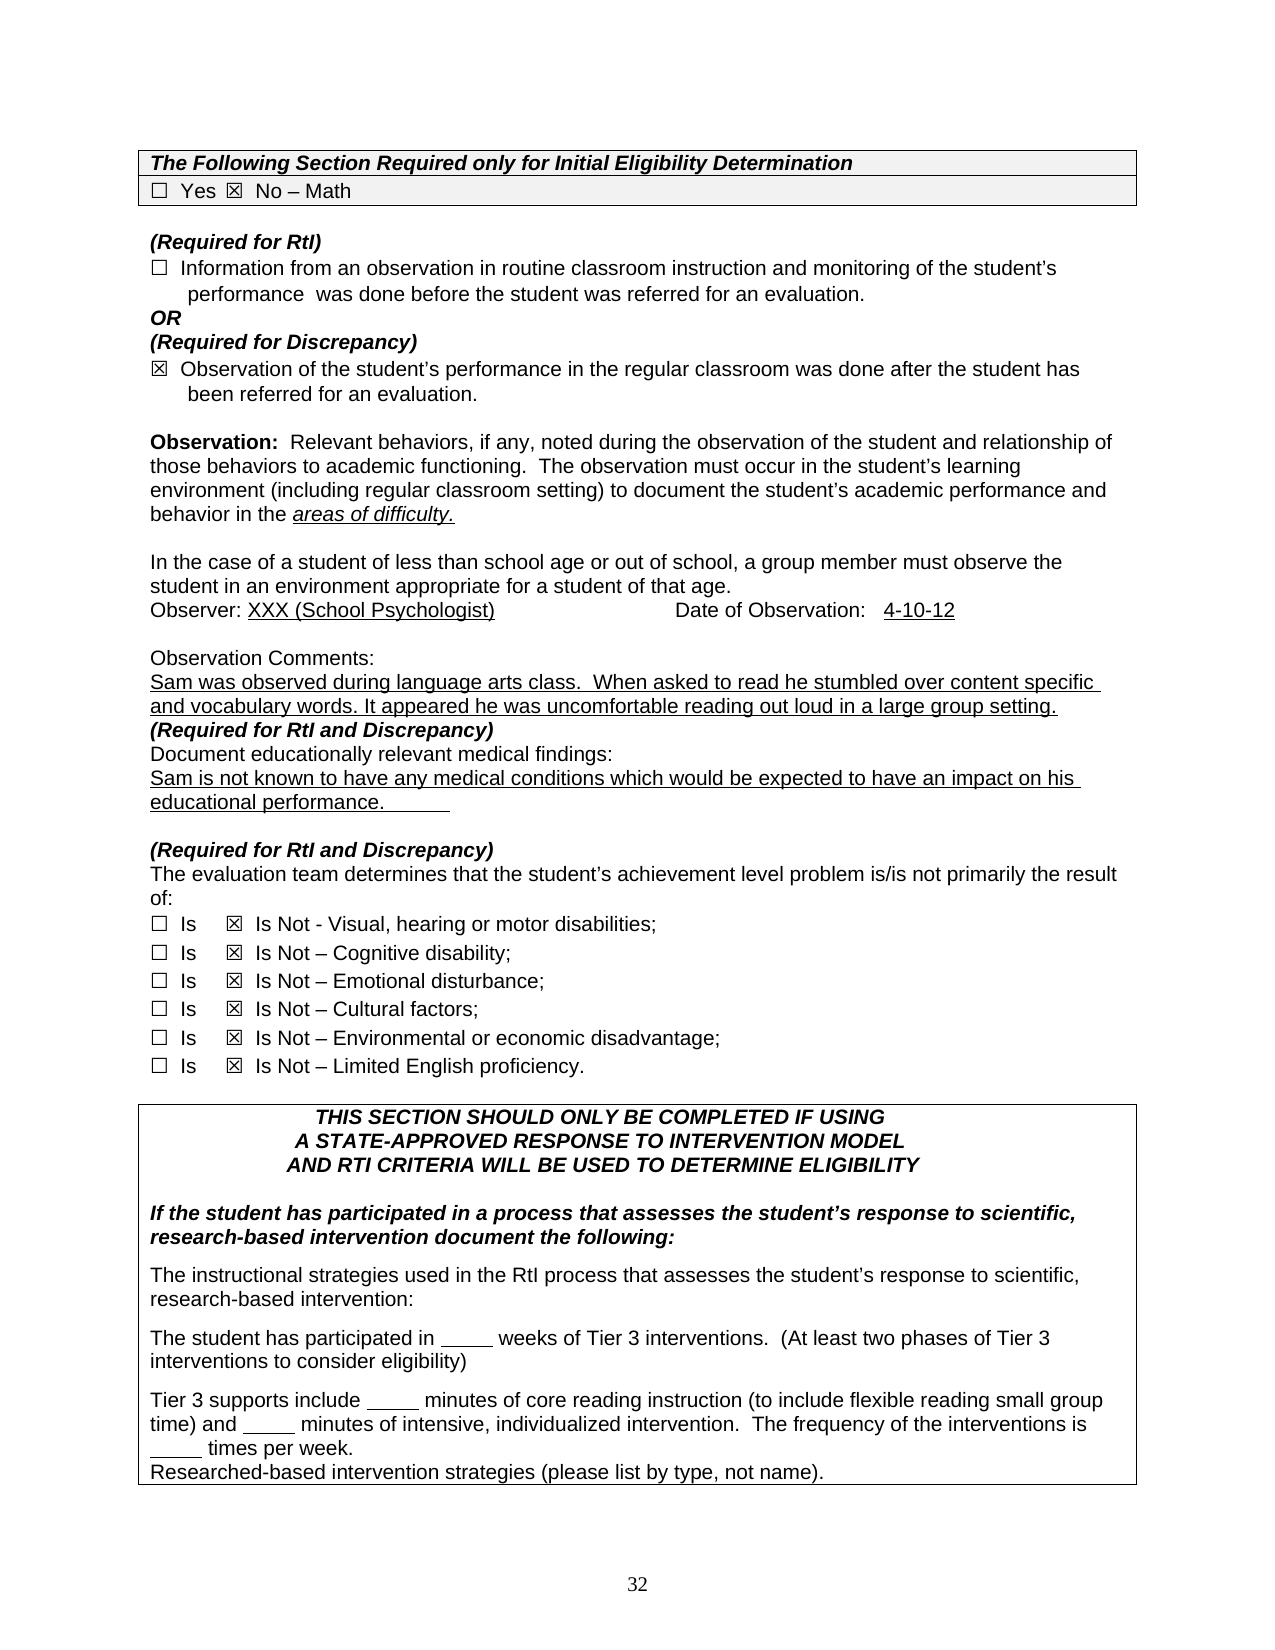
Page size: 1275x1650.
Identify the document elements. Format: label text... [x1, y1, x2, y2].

table_header The Following Section Required only for Initial Eligibility Determination [139, 151, 1136, 175]
text Observer: XXX (School Psychologist) Date of Observation: 4-10-12 [150, 598, 1125, 622]
text ☐ Is ☒ Is Not – Emotional disturbance; [150, 966, 1125, 994]
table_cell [139, 176, 1136, 204]
text Document educationally relevant medical findings: [150, 742, 1125, 766]
text Sam is not known to have any medical conditions which would be expected to have an impact on his educational performance. [150, 766, 1125, 813]
text ☐ Is ☒ Is Not – Cultural factors; [150, 994, 1125, 1023]
text (Required for RtI) [150, 229, 1125, 253]
text Observation Comments: [150, 646, 1125, 670]
text (Required for Discrepancy) [150, 330, 1125, 354]
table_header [139, 1105, 1136, 1483]
text ☐ Is ☒ Is Not – Cognitive disability; [150, 938, 1125, 966]
text ☒ Observation of the student’s performance in the regular classroom was done after the student has been referred for an evaluation. [150, 354, 1125, 406]
text The evaluation team determines that the student’s achievement level problem is/is not primarily the result of: [150, 861, 1125, 909]
text ☐ Is ☒ Is Not – Limited English proficiency. [150, 1051, 1125, 1080]
text (Required for RtI and Discrepancy) [150, 837, 1125, 861]
text In the case of a student of less than school age or out of school, a group member must observe the student in an environment appropriate for a student of that age. [150, 550, 1125, 598]
text ☐ Information from an observation in routine classroom instruction and monitoring of the student’s performance was done before the student was referred for an evaluation. [150, 253, 1125, 306]
text Observation: Relevant behaviors, if any, noted during the observation of the student and relationship of those behaviors to academic functioning. The observation must occur in the student’s learning environment (including regular classroom setting) to document the student’s academic performance and behavior in the areas of difficulty. [150, 430, 1125, 526]
text ☐ Is ☒ Is Not – Environmental or economic disadvantage; [150, 1023, 1125, 1051]
text OR [150, 306, 1125, 330]
text Sam was observed during language arts class. When asked to read he stumbled over content specific and vocabulary words. It appeared he was uncomfortable reading out loud in a large group setting. [150, 670, 1125, 718]
text (Required for RtI and Discrepancy) [150, 718, 1125, 742]
text ☐ Is ☒ Is Not - Visual, hearing or motor disabilities; [150, 909, 1125, 938]
